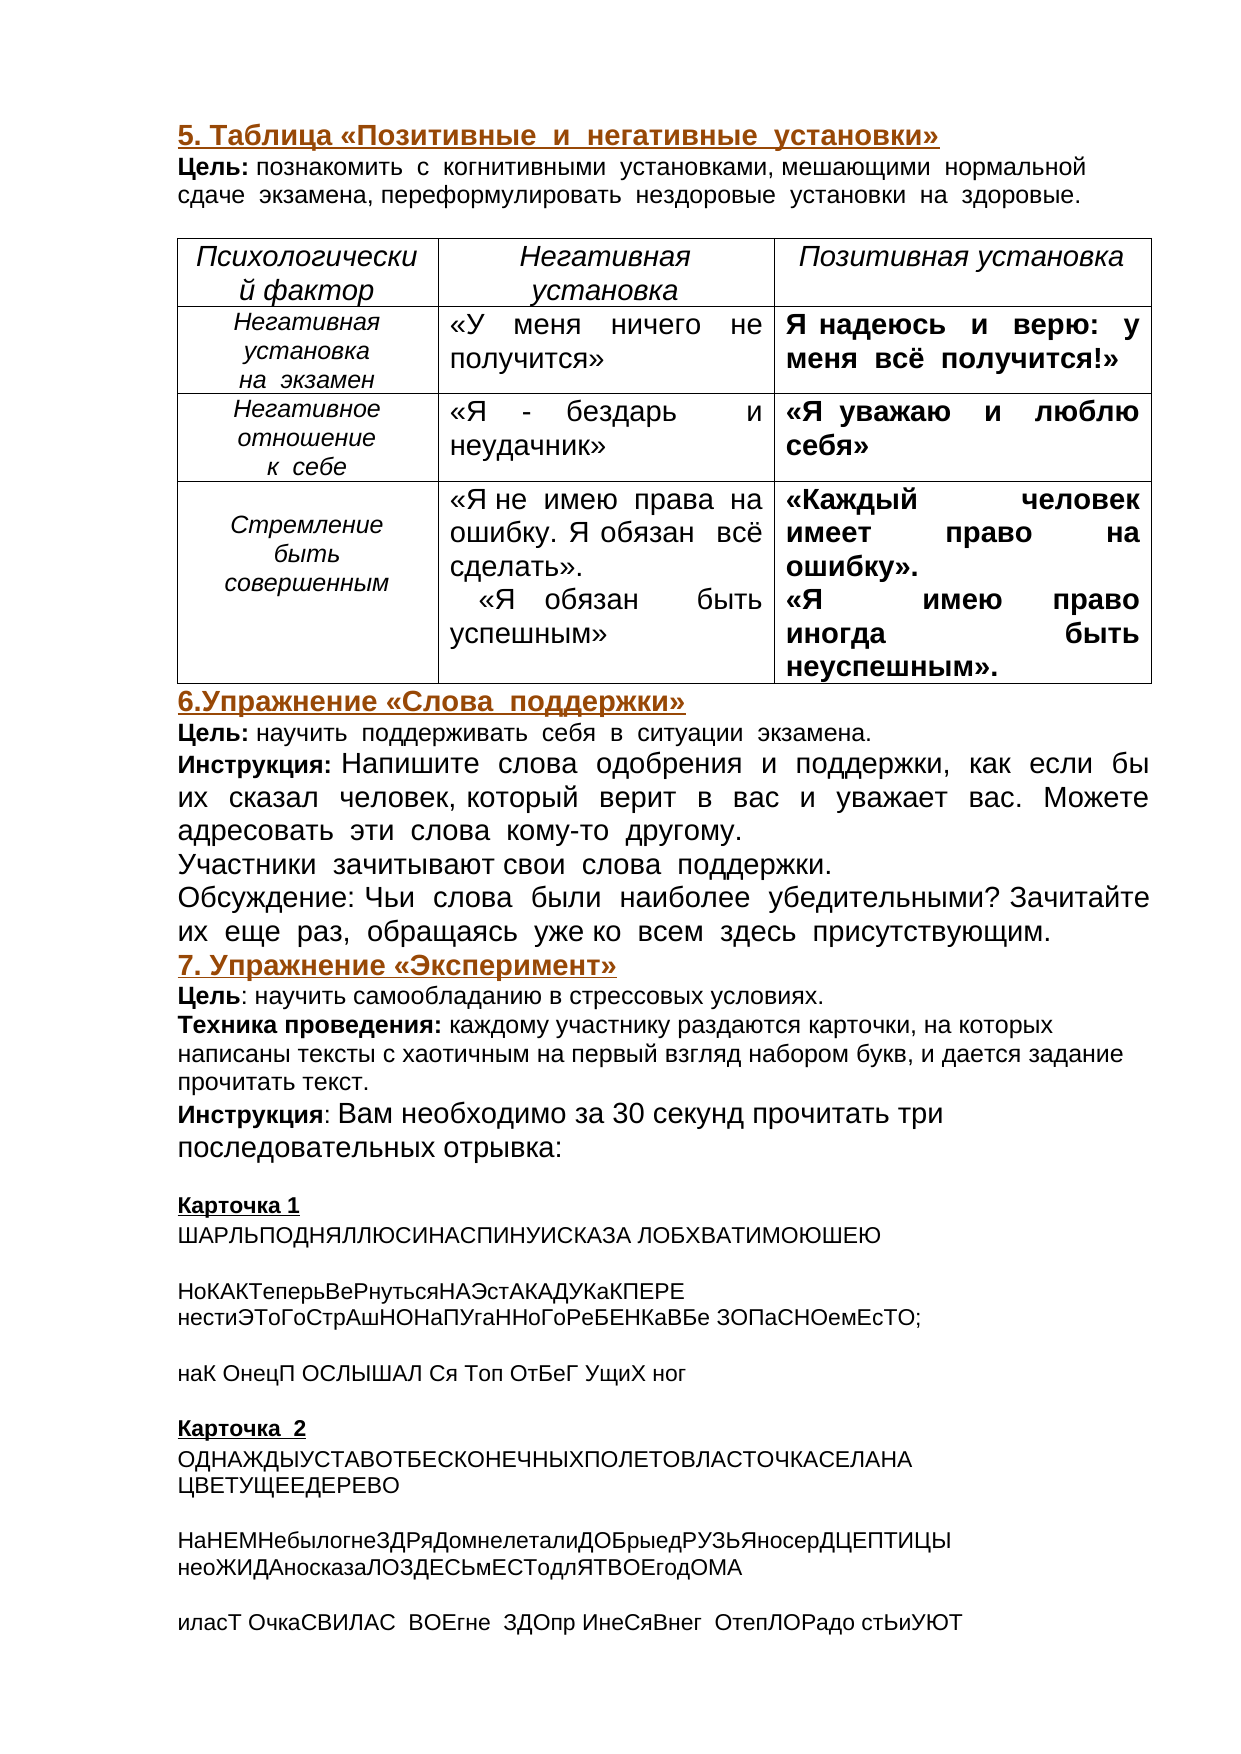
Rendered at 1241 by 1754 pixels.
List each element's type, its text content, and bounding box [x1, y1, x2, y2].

table_cell Я надеюсь и верю: у меня всё получится!» [775, 307, 1151, 393]
text ЦВЕТУЩЕЕДЕРЕВО [177, 1472, 1152, 1498]
table_cell «Я уважаю и люблю себя» [775, 394, 1151, 481]
text ШАРЛЬПОДНЯЛЛЮСИНАСПИНУИСКАЗА ЛОБХВАТИМОЮШЕЮ [177, 1222, 1152, 1249]
table_header Позитивная установка [775, 239, 1151, 306]
table_cell «Я не имею права на ошибку. Я обязан всё сделать». «Я обязан быть успешным» [439, 482, 774, 683]
table_cell «Я - бездарь и неудачник» [439, 394, 774, 481]
text Карточка 2 [177, 1415, 1152, 1442]
text Участники зачитывают свои слова поддержки. [177, 847, 1152, 880]
table_cell «Каждый человек имеет право на ошибку». «Я имею право иногда быть неуспешным». [775, 482, 1151, 683]
text Цель: познакомить с когнитивными установками, мешающими нормальной сдаче экзамена, переформулировать нездоровые установки на здоровые. [177, 152, 1152, 209]
text Цель: научить самообладанию в стрессовых условиях. Техника проведения: каждому участнику раздаются карточки, на которых написаны тексты с хаотичным на первый взгляд набором букв, и дается задание прочитать текст. Инструкция: Вам необходимо за 30 секунд прочитать три последовательных отрывка: [177, 981, 1152, 1163]
text ОДНАЖДЫУСТАВОТБЕСКОНЕЧНЫХПОЛЕТОВЛАСТОЧКАСЕЛАНА [177, 1446, 1152, 1472]
text иласТ ОчкаСВИЛАС ВОЕгне ЗДОпр ИнеСяВнег ОтепЛОРадо стЬиУЮТ [177, 1609, 1152, 1636]
table_header Психологический фактор [178, 239, 438, 306]
text Обсуждение: Чьи слова были наиболее убедительными? Зачитайте их еще раз, обращаясь уже ко всем здесь присутствующим. [177, 880, 1152, 947]
text Цель: научить поддерживать себя в ситуации экзамена. [177, 717, 1152, 746]
table_cell Стремление быть совершенным [178, 482, 438, 683]
text НаНЕМНебылогнеЗДРяДомнелеталиДОБрыедРУЗЬЯносерДЦЕПТИЦЫ [177, 1527, 1152, 1554]
text 5. Таблица «Позитивные и негативные установки» [177, 118, 1152, 152]
table_cell Негативная установка на экзамен [178, 307, 438, 393]
table_cell Негативное отношение к себе [178, 394, 438, 481]
table_cell «У меня ничего не получится» [439, 307, 774, 393]
text НоКАКТеперьВеРнутьсяНАЭстАКАДУКаКПЕРЕ нестиЭТоГоСтрАшНОНаПУгаННоГоРеБЕНКаВБе ЗОПаСНОемЕсТО; [177, 1278, 1152, 1331]
text Карточка 1 [177, 1192, 1152, 1219]
text 6.Упражнение «Слова поддержки» [177, 684, 1152, 717]
text неоЖИДАносказаЛОЗДЕСЬмЕСТодлЯТВОЕгодОМА [177, 1554, 1152, 1580]
table_header Негативная установка [439, 239, 774, 306]
subtitle 7. Упражнение «Эксперимент» [177, 947, 1152, 981]
text Инструкция: Напишите слова одобрения и поддержки, как если бы их сказал человек, который верит в вас и уважает вас. Можете адресовать эти слова кому-то другому. [177, 746, 1152, 847]
text наК ОнецП ОСЛЫШАЛ Ся Топ ОтБеГ УщиХ ног [177, 1360, 1152, 1386]
